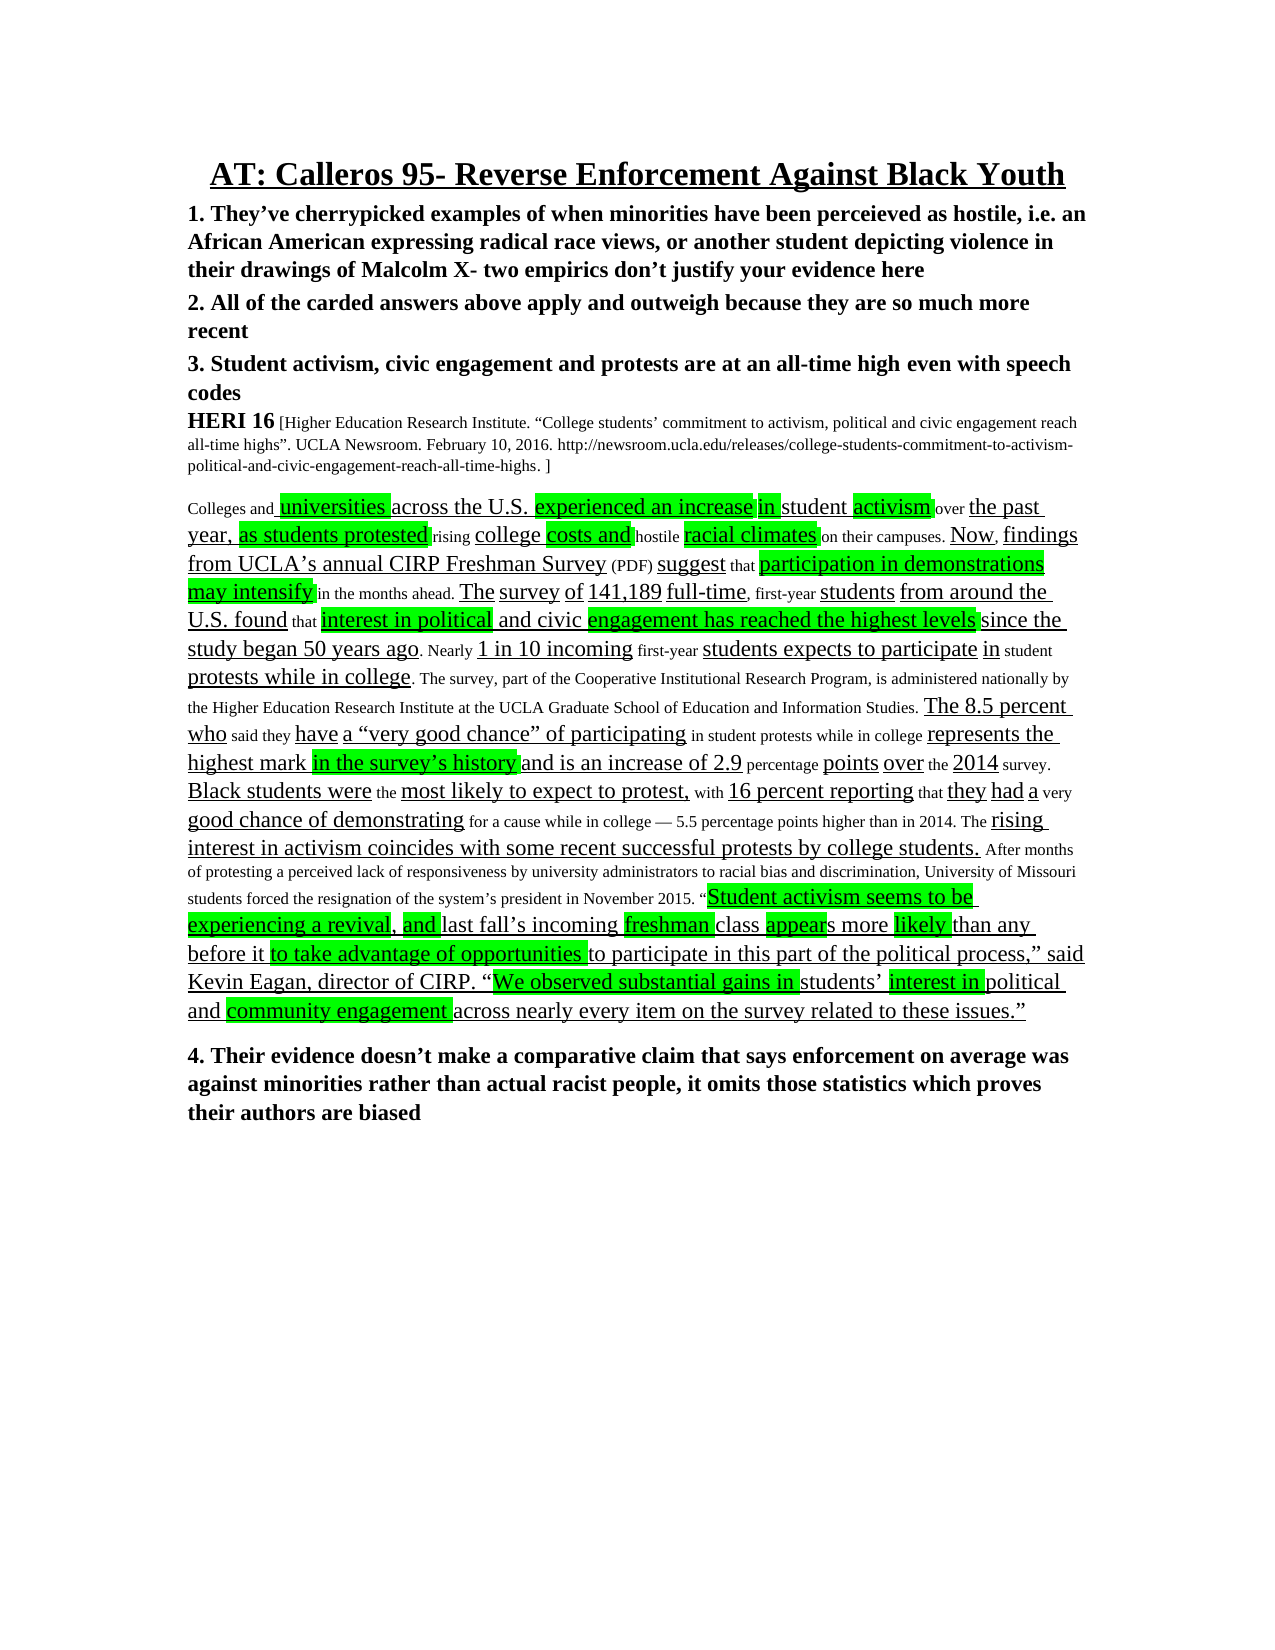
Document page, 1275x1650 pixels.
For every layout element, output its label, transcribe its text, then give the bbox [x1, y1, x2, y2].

subtitle 2. All of the carded answers above apply and outweigh because they are so much more recent [187, 289, 1087, 344]
text Colleges and universities across the U.S. experienced an increase in student activism over the past year, as students protested rising college costs and hostile racial climates on their campuses. Now, findings from UCLA’s annual CIRP Freshman Survey (PDF) suggest that participation in demonstrations may intensify in the months ahead. The survey of 141,189 full-time, first-year students from around the U.S. found that interest in political and civic engagement has reached the highest levels since the study began 50 years ago. Nearly 1 in 10 incoming first-year students expects to participate in student protests while in college. The survey, part of the Cooperative Institutional Research Program, is administered nationally by the Higher Education Research Institute at the UCLA Graduate School of Education and Information Studies. The 8.5 percent who said they have a “very good chance” of participating in student protests while in college represents the highest mark in the survey’s history and is an increase of 2.9 percentage points over the 2014 survey. Black students were the most likely to expect to protest, with 16 percent reporting that they had a very good chance of demonstrating for a cause while in college — 5.5 percentage points higher than in 2014. The rising interest in activism coincides with some recent successful protests by college students. After months of protesting a perceived lack of responsiveness by university administrators to racial bias and discrimination, University of Missouri students forced the resignation of the system’s president in November 2015. “Student activism seems to be experiencing a revival, and last fall’s incoming freshman class appears more likely than any before it to take advantage of opportunities to participate in this part of the political process,” said Kevin Eagan, director of CIRP. “We observed substantial gains in students’ interest in political and community engagement across nearly every item on the survey related to these issues.” [187, 493, 1087, 1023]
subtitle 1. They’ve cherrypicked examples of when minorities have been perceieved as hostile, i.e. an African American expressing radical race views, or another student depicting violence in their drawings of Malcolm X- two empirics don’t justify your evidence here [187, 200, 1087, 283]
subtitle AT: Calleros 95- Reverse Enforcement Against Black Youth [187, 154, 1087, 192]
subtitle 4. Their evidence doesn’t make a comparative claim that says enforcement on average was against minorities rather than actual racist people, it omits those statistics which proves their authors are biased [187, 1042, 1087, 1125]
text HERI 16 [Higher Education Research Institute. “College students’ commitment to activism, political and civic engagement reach all-time highs”. UCLA Newsroom. February 10, 2016. http://newsroom.ucla.edu/releases/college-students-commitment-to-activism-political-and-civic-engagement-reach-all-time-highs. ] [187, 407, 1087, 475]
subtitle 3. Student activism, civic engagement and protests are at an all-time high even with speech codes [187, 350, 1087, 405]
